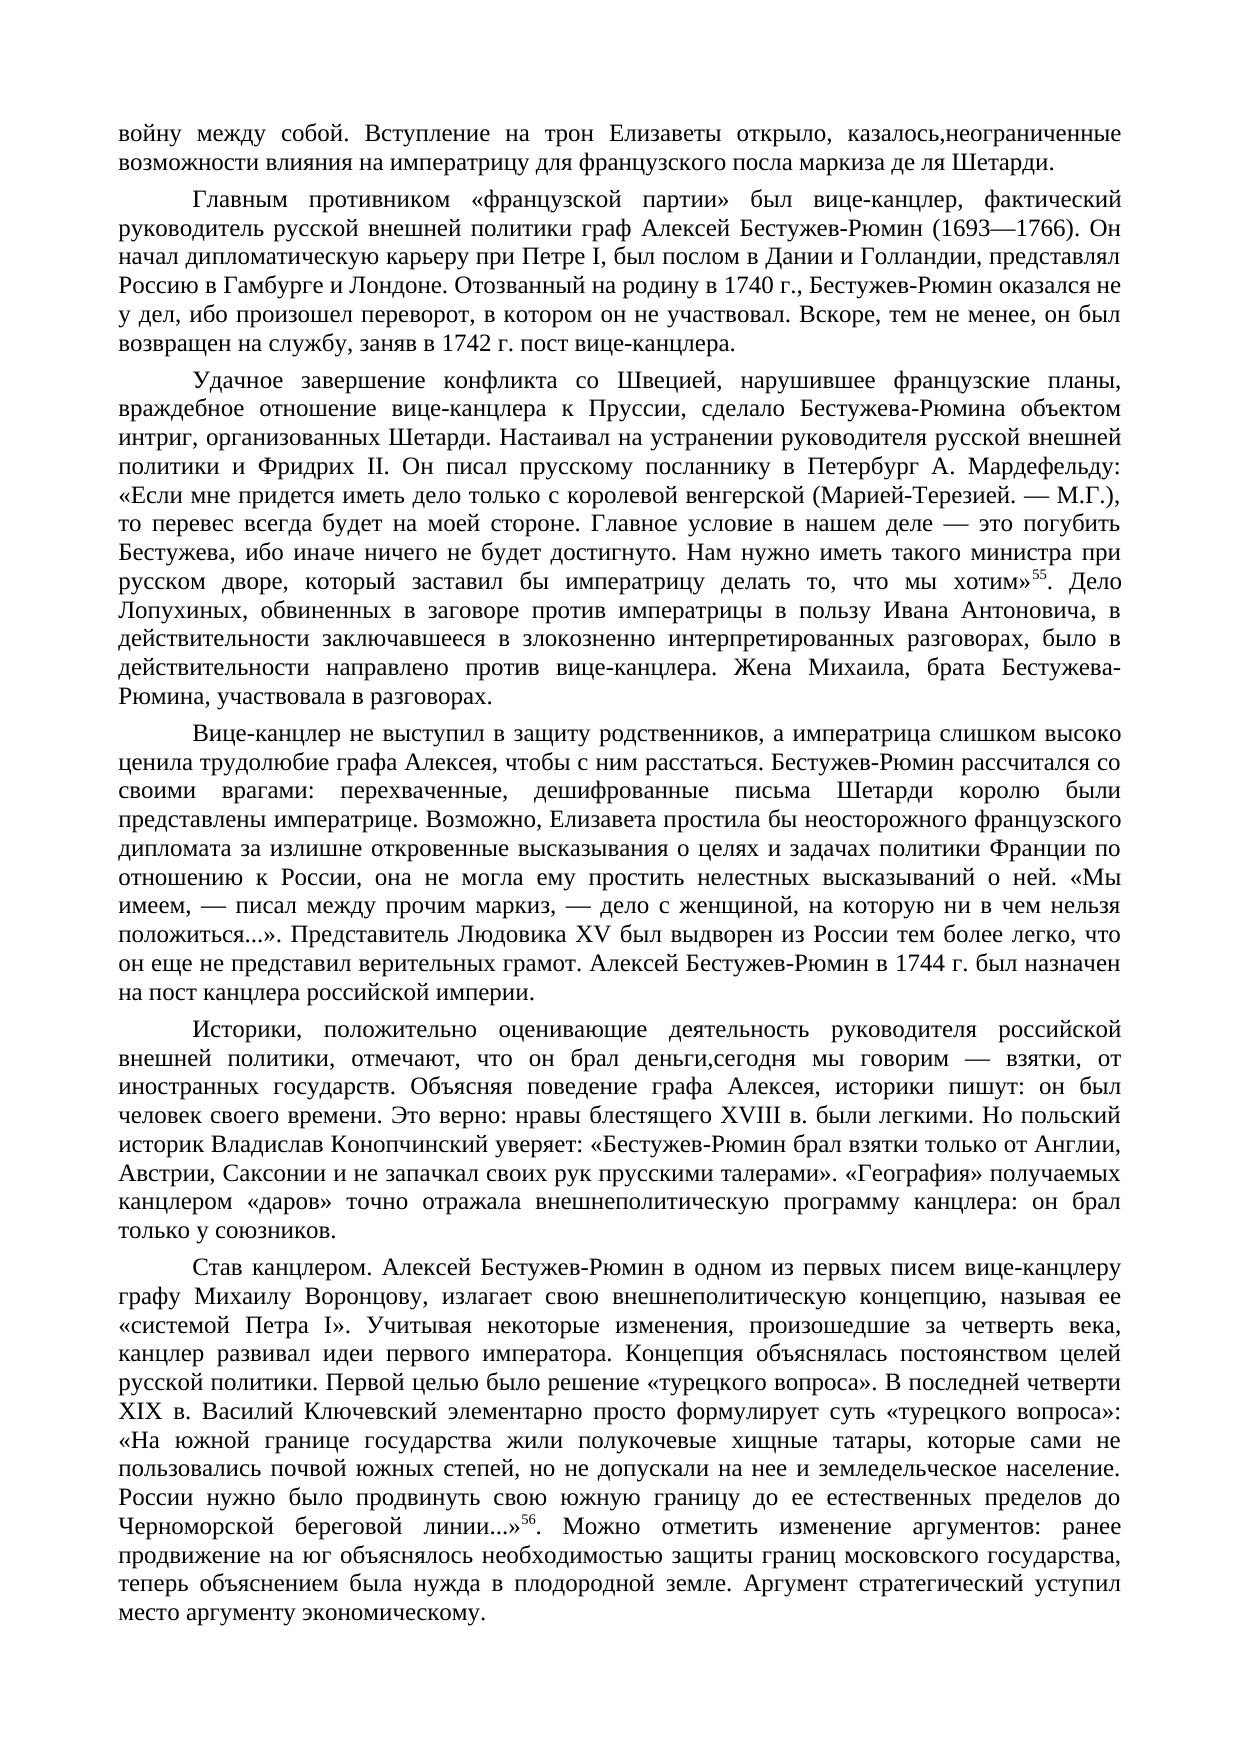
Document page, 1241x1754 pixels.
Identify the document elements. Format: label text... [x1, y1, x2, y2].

text Вице-канцлер не выступил в защиту родственников, а императрица слишком высоко ценила трудолюбие графа Алексея, чтобы с ним расстаться. Бестужев-Рюмин рассчитался со своими врагами: перехваченные, дешифрованные письма Шетарди королю были представлены императрице. Возможно, Елизавета простила бы неосторожного французского дипломата за излишне откровенные высказывания о целях и задачах политики Франции по отношению к России, она не могла ему простить нелестных высказываний о ней. «Мы имеем, — писал между прочим маркиз, — дело с женщиной, на которую ни в чем нельзя положиться...». Представитель Людовика XV был выдворен из России тем более легко, что он еще не представил верительных грамот. Алексей Бестужев-Рюмин в 1744 г. был назначен на пост канцлера российской империи. [118, 718, 1122, 1006]
text Став канцлером. Алексей Бестужев-Рюмин в одном из первых писем вице-канцлеру графу Михаилу Воронцову, излагает свою внешнеполитическую концепцию, называя ее «системой Петра I». Учитывая некоторые изменения, произошедшие за четверть века, канцлер развивал идеи первого императора. Концепция объяснялась постоянством целей русской политики. Первой целью было решение «турецкого вопроса». В последней четверти XIX в. Василий Ключевский элементарно просто формулирует суть «турецкого вопроса»: «На южной границе государства жили полукочевые хищные татары, которые сами не пользовались почвой южных степей, но не допускали на нее и земледельческое население. России нужно было продвинуть свою южную границу до ее естественных пределов до Черноморской береговой линии...»56. Можно отметить изменение аргументов: ранее продвижение на юг объяснялось необходимостью защиты границ московского государства, теперь объяснением была нужда в плодородной земле. Аргумент стратегический уступил место аргументу экономическому. [118, 1252, 1122, 1626]
text Удачное завершение конфликта со Швецией, нарушившее французские планы, враждебное отношение вице-канцлера к Пруссии, сделало Бестужева-Рюмина объектом интриг, организованных Шетарди. Настаивал на устранении руководителя русской внешней политики и Фридрих II. Он писал прусскому посланнику в Петербург А. Мардефельду: «Если мне придется иметь дело только с королевой венгерской (Марией-Терезией. — М.Г.), то перевес всегда будет на моей стороне. Главное условие в нашем деле — это погубить Бестужева, ибо иначе ничего не будет достигнуто. Нам нужно иметь такого министра при русском дворе, который заставил бы императрицу делать то, что мы хотим»55. Дело Лопухиных, обвиненных в заговоре против императрицы в пользу Ивана Антоновича, в действительности заключавшееся в злокозненно интерпретированных разговорах, было в действительности направлено против вице-канцлера. Жена Михаила, брата Бестужева-Рюмина, участвовала в разговорах. [118, 365, 1122, 710]
text Историки, положительно оценивающие деятельность руководителя российской внешней политики, отмечают, что он брал деньги,сегодня мы говорим — взятки, от иностранных государств. Объясняя поведение графа Алексея, историки пишут: он был человек своего времени. Это верно: нравы блестящего XVIII в. были легкими. Но польский историк Владислав Конопчинский уверяет: «Бестужев-Рюмин брал взятки только от Англии, Австрии, Саксонии и не запачкал своих рук прусскими талерами». «География» получаемых канцлером «даров» точно отражала внешнеполитическую программу канцлера: он брал только у союзников. [118, 1014, 1122, 1244]
text Главным противником «французской партии» был вице-канцлер, фактический руководитель русской внешней политики граф Алексей Бестужев-Рюмин (1693—1766). Он начал дипломатическую карьеру при Петре I, был послом в Дании и Голландии, представлял Россию в Гамбурге и Лондоне. Отозванный на родину в 1740 г., Бестужев-Рюмин оказался не у дел, ибо произошел переворот, в котором он не участвовал. Вскоре, тем не менее, он был возвращен на службу, заняв в 1742 г. пост вице-канцлера. [118, 184, 1122, 356]
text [118, 118, 1122, 176]
